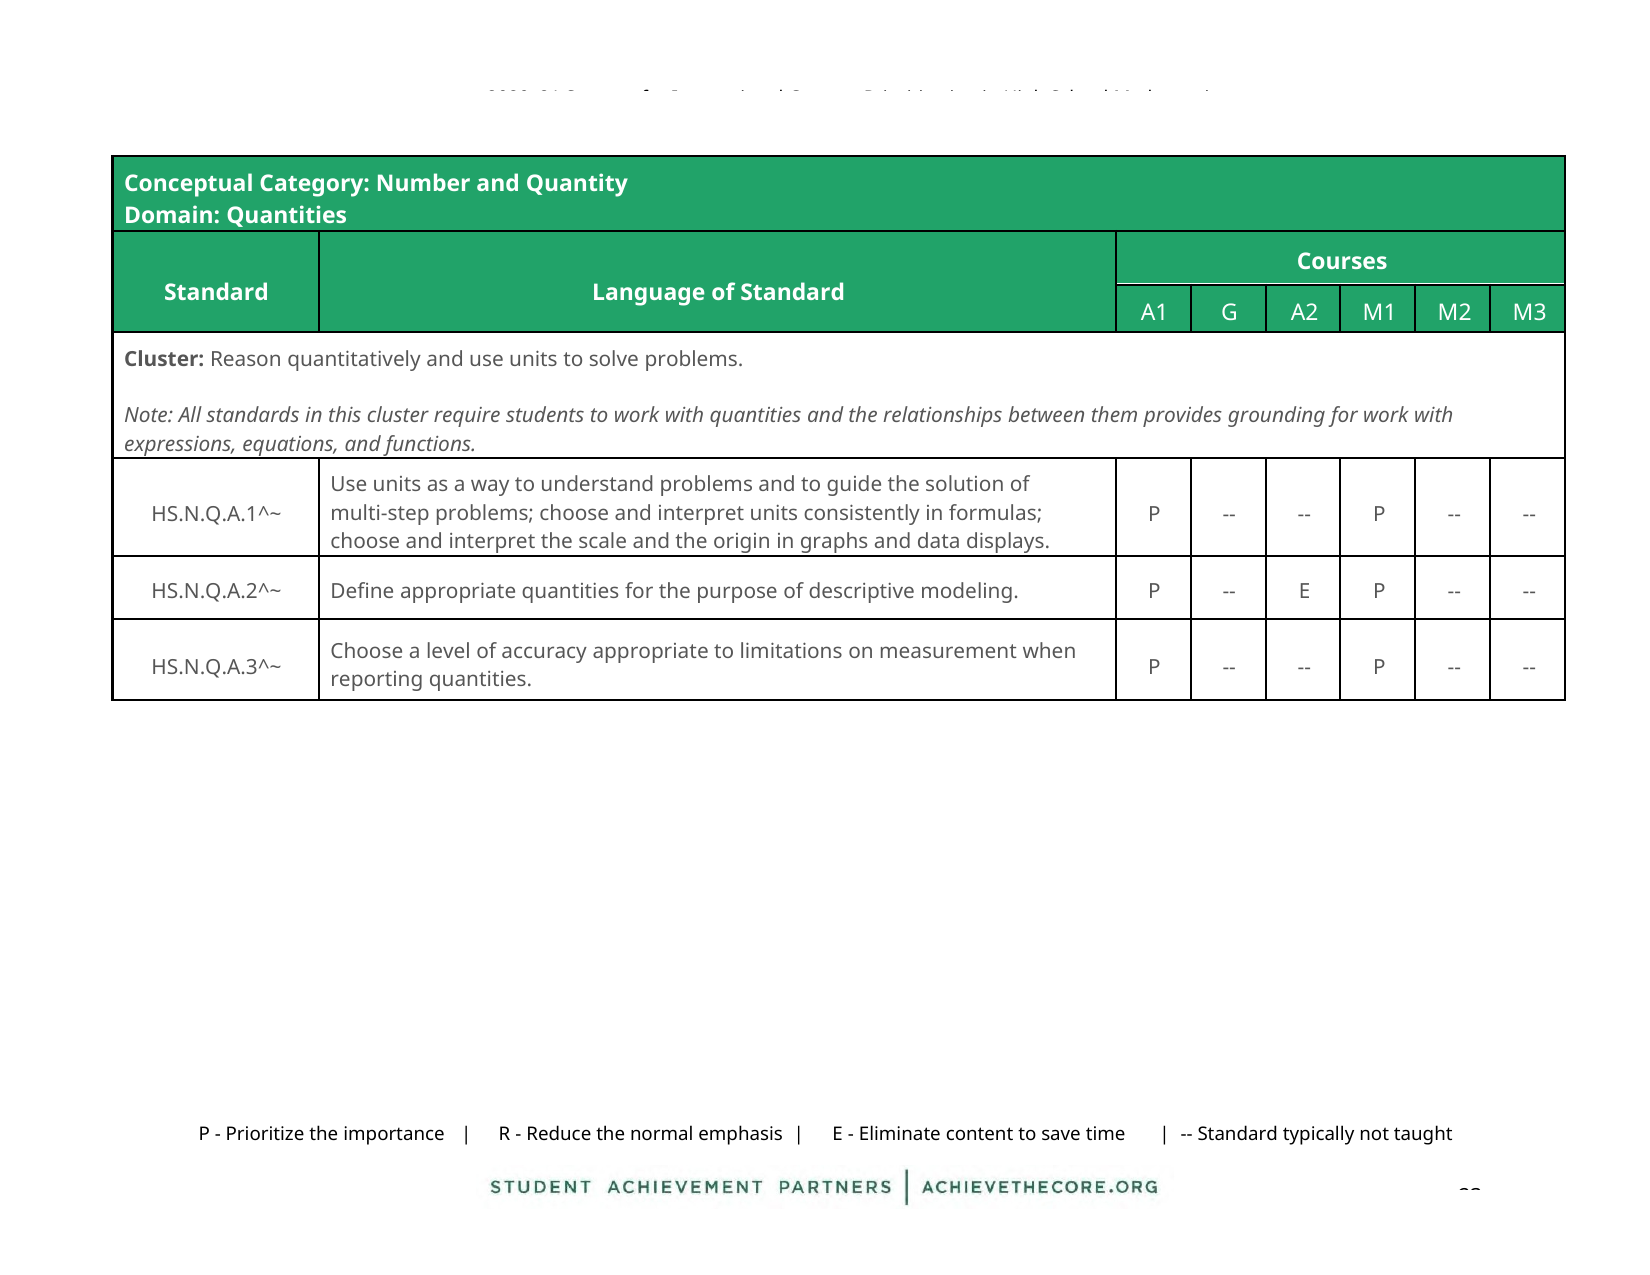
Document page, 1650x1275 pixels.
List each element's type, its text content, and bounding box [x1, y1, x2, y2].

table_cell Cluster: Reason quantitatively and use units to solve problems. Note: All standards in this cluster require students to work with quantities and the relationships between them provides grounding for work with expressions, equations, and functions. [114, 333, 1564, 457]
table_cell HS.N.Q.A.1^~ [114, 459, 318, 555]
table_cell A2 [1267, 286, 1339, 331]
table_cell M2 [1416, 286, 1489, 331]
table_cell A1 [1117, 286, 1190, 331]
table_cell P [1117, 620, 1190, 699]
table_cell -- [1491, 620, 1564, 699]
table_cell Use units as a way to understand problems and to guide the solution of multi-step problems; choose and interpret units consistently in formulas; choose and interpret the scale and the origin in graphs and data displays. [320, 459, 1115, 555]
table_cell -- [1491, 557, 1564, 618]
table_cell Courses [1117, 232, 1564, 283]
table_cell -- [1267, 459, 1339, 555]
table_cell -- [1267, 620, 1339, 699]
table_cell Language of Standard [320, 232, 1115, 331]
table_cell -- [1192, 620, 1265, 699]
table_cell Choose a level of accuracy appropriate to limitations on measurement when reporting quantities. [320, 620, 1115, 699]
table_cell -- [1491, 459, 1564, 555]
table_cell P [1341, 557, 1414, 618]
picture [475, 1165, 1175, 1209]
text P - Prioritize the importance | R - Reduce the normal emphasis | E - Eliminate content to save time | -- Standard typically not taught [100, 1120, 1551, 1146]
table_cell G [1192, 286, 1265, 331]
table_cell M1 [1341, 286, 1414, 331]
table_cell E [1267, 557, 1339, 618]
table_cell P [1117, 557, 1190, 618]
table_header Conceptual Category: Number and Quantity Domain: Quantities [114, 157, 1564, 230]
table_cell -- [1192, 459, 1265, 555]
table_cell M3 [1491, 286, 1564, 331]
table_cell Standard [114, 232, 318, 331]
table_cell -- [1416, 459, 1489, 555]
table_cell P [1341, 459, 1414, 555]
table_cell P [1341, 620, 1414, 699]
table_cell -- [1416, 557, 1489, 618]
table_cell -- [1416, 620, 1489, 699]
table_cell HS.N.Q.A.3^~ [114, 620, 318, 699]
table_cell Define appropriate quantities for the purpose of descriptive modeling. [320, 557, 1115, 618]
table_cell HS.N.Q.A.2^~ [114, 557, 318, 618]
table_cell P [1117, 459, 1190, 555]
table_cell -- [1192, 557, 1265, 618]
